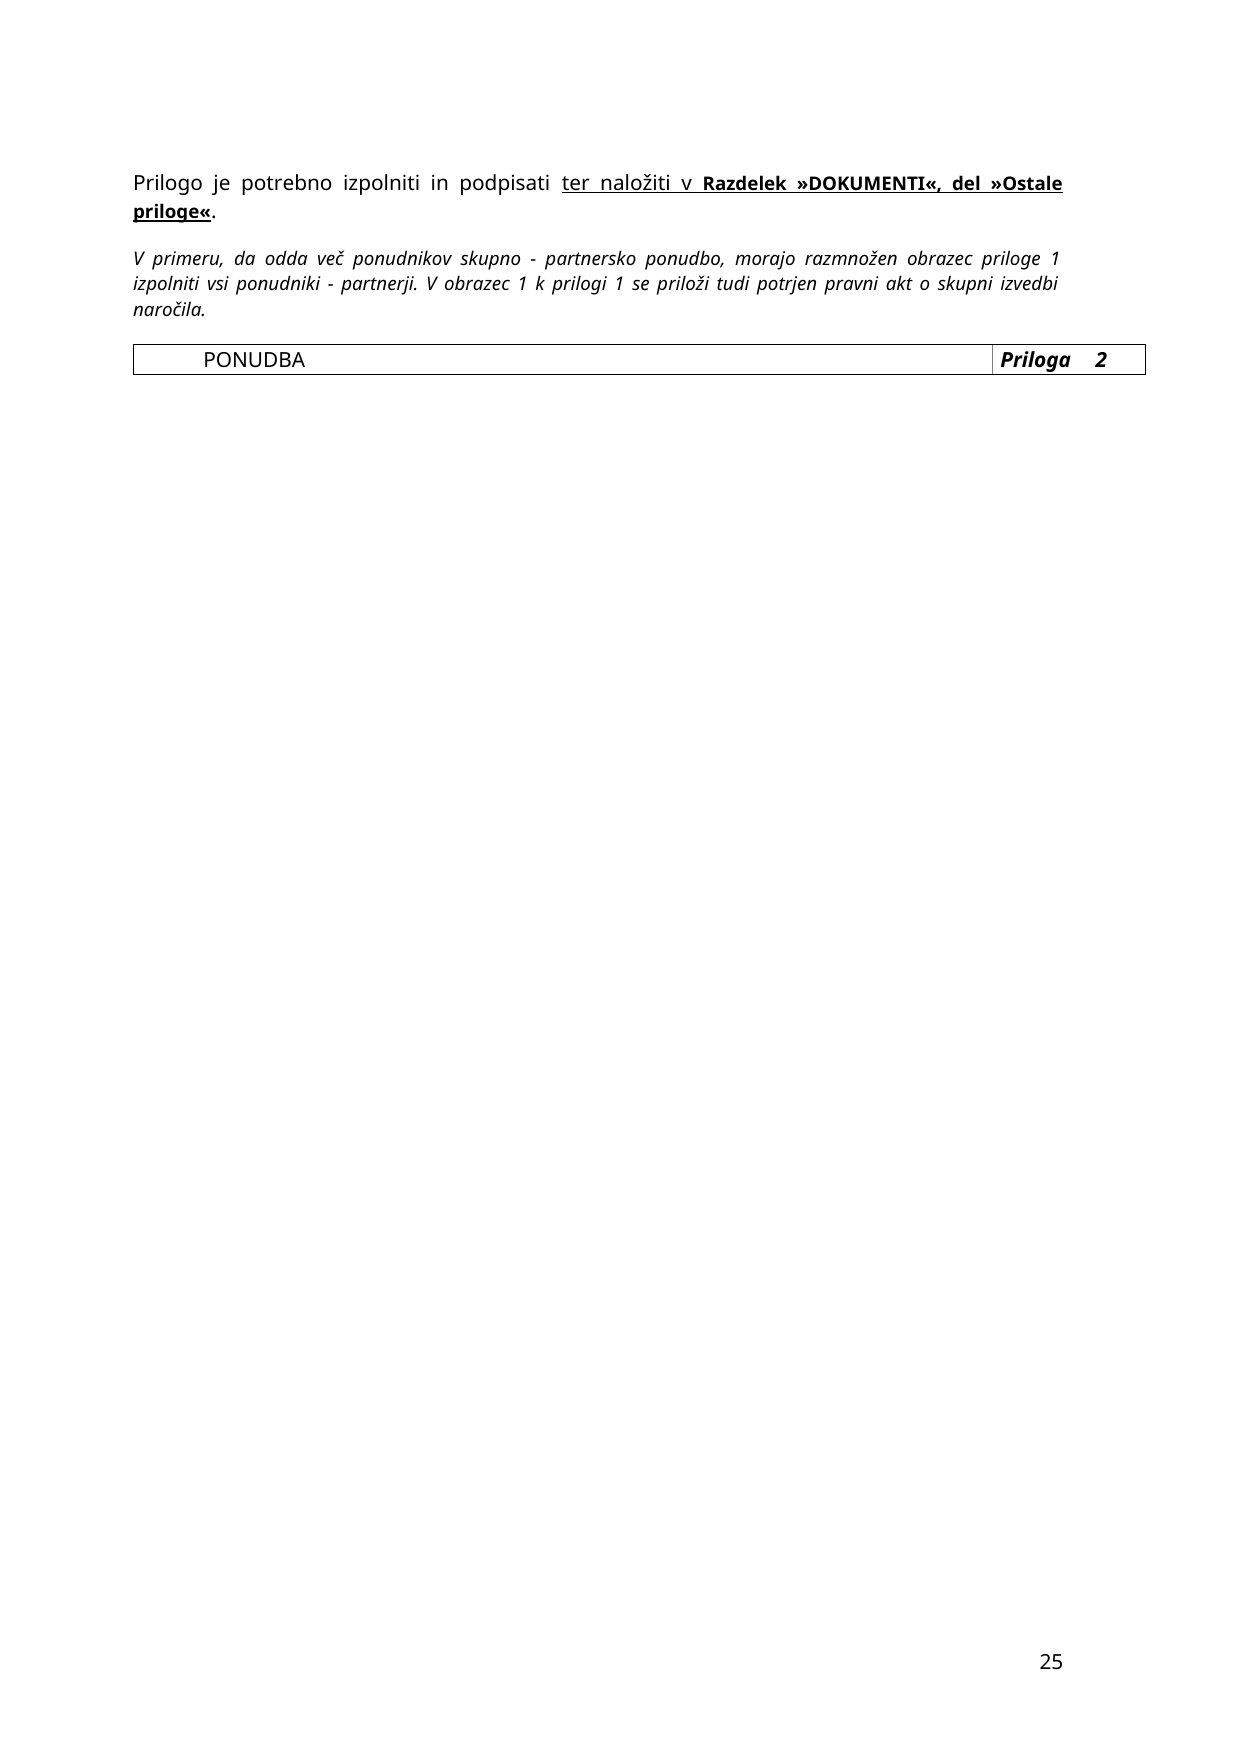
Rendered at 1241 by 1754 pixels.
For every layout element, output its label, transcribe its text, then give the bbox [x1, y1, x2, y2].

table_header Priloga [993, 345, 1088, 373]
table_header 2 [1088, 345, 1145, 373]
table_header [134, 345, 196, 373]
text Prilogo je potrebno izpolniti in podpisati ter naložiti v Razdelek »DOKUMENTI«, del »Ostale priloge«. [133, 168, 1063, 225]
text V primeru, da odda več ponudnikov skupno - partnersko ponudbo, morajo razmnožen obrazec priloge 1 izpolniti vsi ponudniki - partnerji. V obrazec 1 k prilogi 1 se priloži tudi potrjen pravni akt o skupni izvedbi naročila. [133, 245, 1063, 321]
table_header PONUDBA [196, 345, 992, 373]
